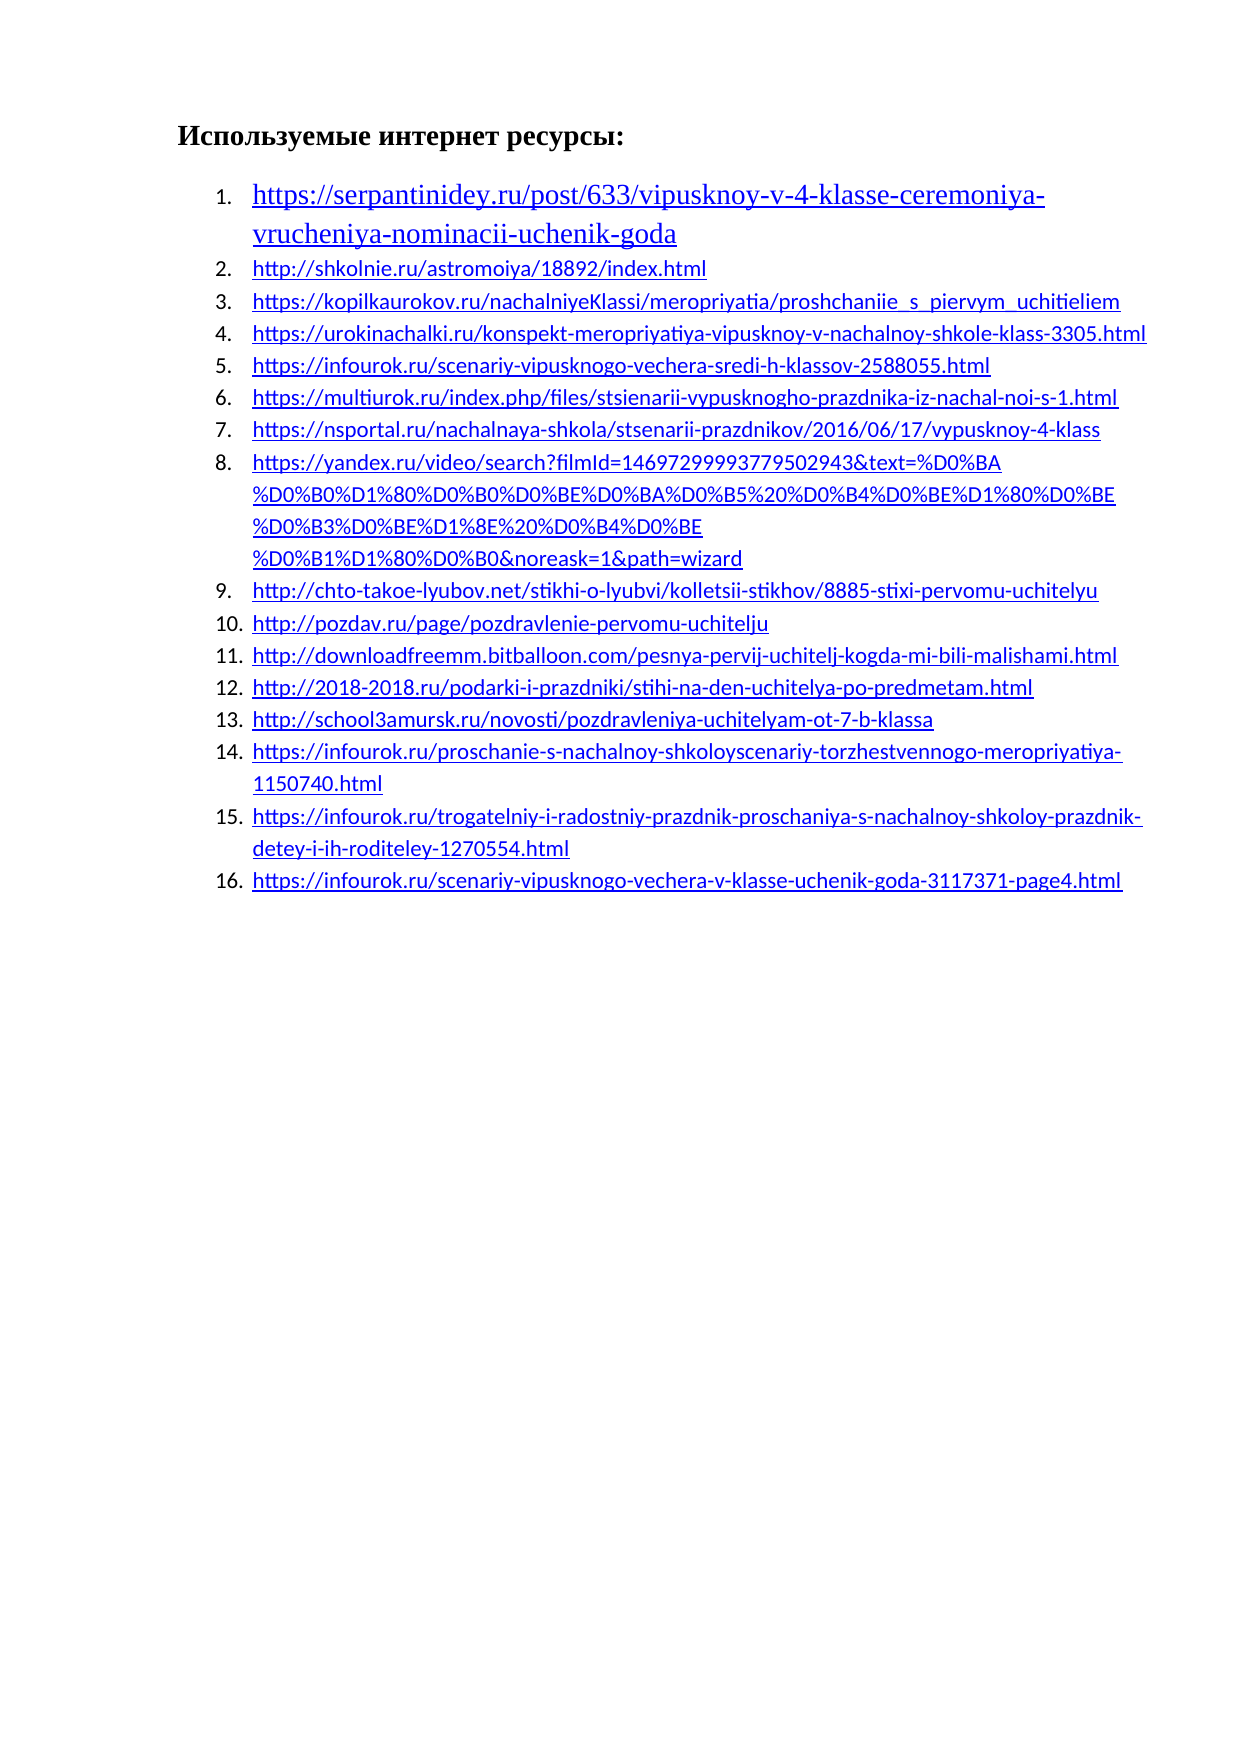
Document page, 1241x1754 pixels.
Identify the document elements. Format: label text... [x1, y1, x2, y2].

list http://2018-2018.ru/podarki-i-prazdniki/stihi-na-den-uchitelya-po-predmetam.html [215, 673, 1152, 701]
list https://infourok.ru/trogatelniy-i-radostniy-prazdnik-proschaniya-s-nachalnoy-shkoloy-prazdnik-detey-i-ih-roditeley-1270554.html [215, 802, 1152, 862]
list http://pozdav.ru/page/pozdravlenie-pervomu-uchitelju [215, 609, 1152, 637]
list http://school3amursk.ru/novosti/pozdravleniya-uchitelyam-ot-7-b-klassa [215, 705, 1152, 733]
list https://nsportal.ru/nachalnaya-shkola/stsenarii-prazdnikov/2016/06/17/vypusknoy-4-klass [215, 416, 1152, 443]
list http://shkolnie.ru/astromoiya/18892/index.html [215, 254, 1152, 283]
list https://yandex.ru/video/search?filmId=14697299993779502943&text=%D0%BA%D0%B0%D1%80%D0%B0%D0%BE%D0%BA%D0%B5%20%D0%B4%D0%BE%D1%80%D0%BE%D0%B3%D0%BE%D1%8E%20%D0%B4%D0%BE%D0%B1%D1%80%D0%B0&noreask=1&path=wizard [215, 448, 1152, 572]
list https://serpantinidey.ru/post/633/vipusknoy-v-4-klasse-ceremoniya-vrucheniya-nominacii-uchenik-goda [215, 177, 1152, 249]
list https://urokinachalki.ru/konspekt-meropriyatiya-vipusknoy-v-nachalnoy-shkole-klass-3305.html [215, 319, 1152, 347]
list https://infourok.ru/proschanie-s-nachalnoy-shkoloyscenariy-torzhestvennogo-meropriyatiya-1150740.html [215, 737, 1152, 798]
list https://infourok.ru/scenariy-vipusknogo-vechera-sredi-h-klassov-2588055.html [215, 351, 1152, 379]
list https://kopilkaurokov.ru/nachalniyeKlassi/meropriyatia/proshchaniie_s_piervym_uchitieliem [215, 287, 1152, 315]
list https://infourok.ru/scenariy-vipusknogo-vechera-v-klasse-uchenik-goda-3117371-page4.html [215, 866, 1152, 894]
text Используемые интернет ресурсы: [177, 118, 1152, 152]
list http://downloadfreemm.bitballoon.com/pesnya-pervij-uchitelj-kogda-mi-bili-malishami.html [215, 641, 1152, 669]
list http://chto-takoe-lyubov.net/stikhi-o-lyubvi/kolletsii-stikhov/8885-stixi-pervomu-uchitelyu [215, 576, 1152, 604]
list https://multiurok.ru/index.php/files/stsienarii-vypusknogho-prazdnika-iz-nachal-noi-s-1.html [215, 383, 1152, 411]
